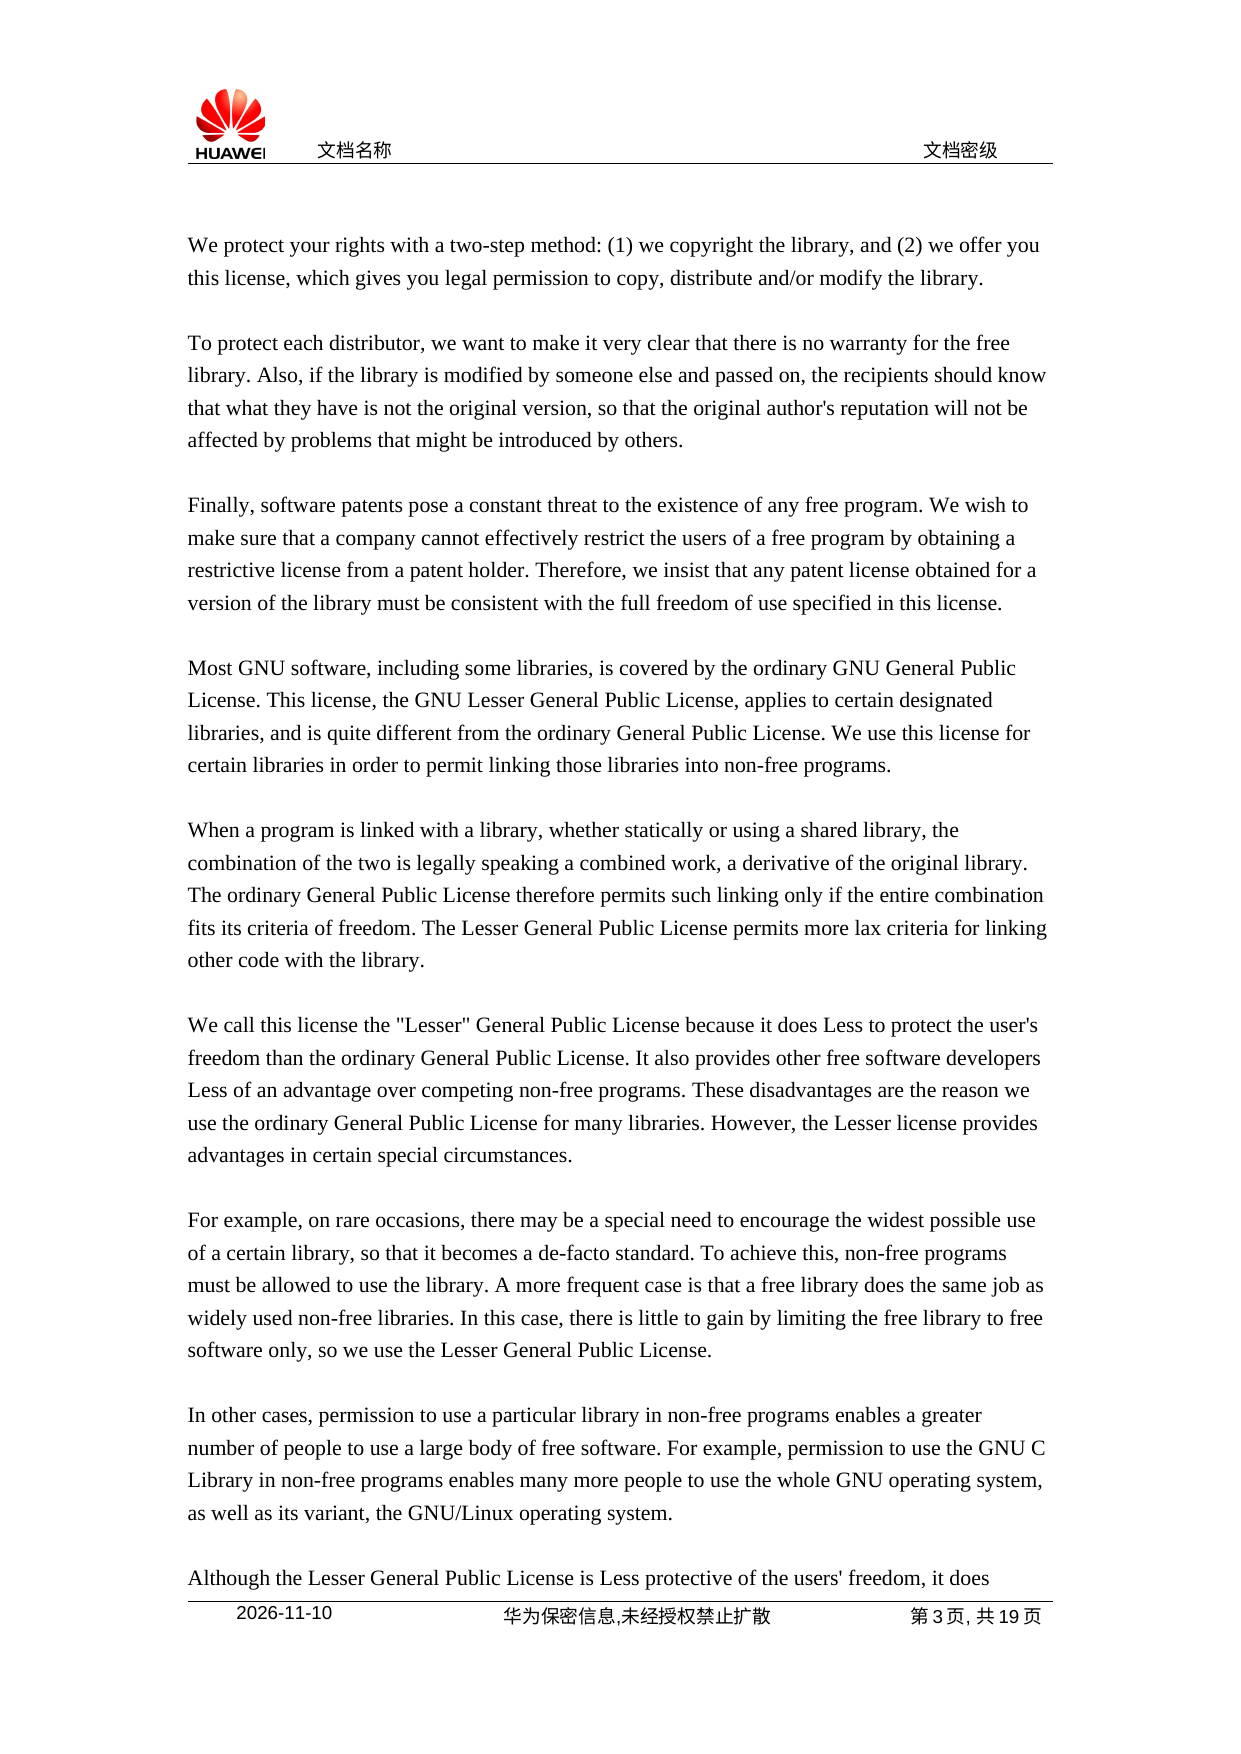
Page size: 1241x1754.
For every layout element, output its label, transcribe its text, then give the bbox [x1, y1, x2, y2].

text We call this license the "Lesser" General Public License because it does Less to protect the user's freedom than the ordinary General Public License. It also provides other free software developers Less of an advantage over competing non-free programs. These disadvantages are the reason we use the ordinary General Public License for many libraries. However, the Lesser license provides advantages in certain special circumstances. [187, 1009, 1053, 1171]
text To protect each distributor, we want to make it very clear that there is no warranty for the free library. Also, if the library is modified by someone else and passed on, the recipients should know that what they have is not the original version, so that the original author's reputation will not be affected by problems that might be introduced by others. [187, 326, 1053, 456]
text When a program is linked with a library, whether statically or using a shared library, the combination of the two is legally speaking a combined work, a derivative of the original library. The ordinary General Public License therefore permits such linking only if the entire combination fits its criteria of freedom. The Lesser General Public License permits more lax criteria for linking other code with the library. [187, 814, 1053, 976]
text For example, on rare occasions, there may be a special need to encourage the widest possible use of a certain library, so that it becomes a de-facto standard. To achieve this, non-free programs must be allowed to use the library. A more frequent case is that a free library does the same job as widely used non-free libraries. In this case, there is little to gain by limiting the free library to free software only, so we use the Lesser General Public License. [187, 1204, 1053, 1366]
picture [196, 89, 265, 159]
text Finally, software patents pose a constant threat to the existence of any free program. We wish to make sure that a company cannot effectively restrict the users of a free program by obtaining a restrictive license from a patent holder. Therefore, we insist that any patent license obtained for a version of the library must be consistent with the full freedom of use specified in this license. [187, 489, 1053, 619]
text In other cases, permission to use a particular library in non-free programs enables a greater number of people to use a large body of free software. For example, permission to use the GNU C Library in non-free programs enables many more people to use the whole GNU operating system, as well as its variant, the GNU/Linux operating system. [187, 1399, 1053, 1529]
text We protect your rights with a two-step method: (1) we copyright the library, and (2) we offer you this license, which gives you legal permission to copy, distribute and/or modify the library. [187, 229, 1053, 294]
text Most GNU software, including some libraries, is covered by the ordinary GNU General Public License. This license, the GNU Lesser General Public License, applies to certain designated libraries, and is quite different from the ordinary General Public License. We use this license for certain libraries in order to permit linking those libraries into non-free programs. [187, 651, 1053, 781]
